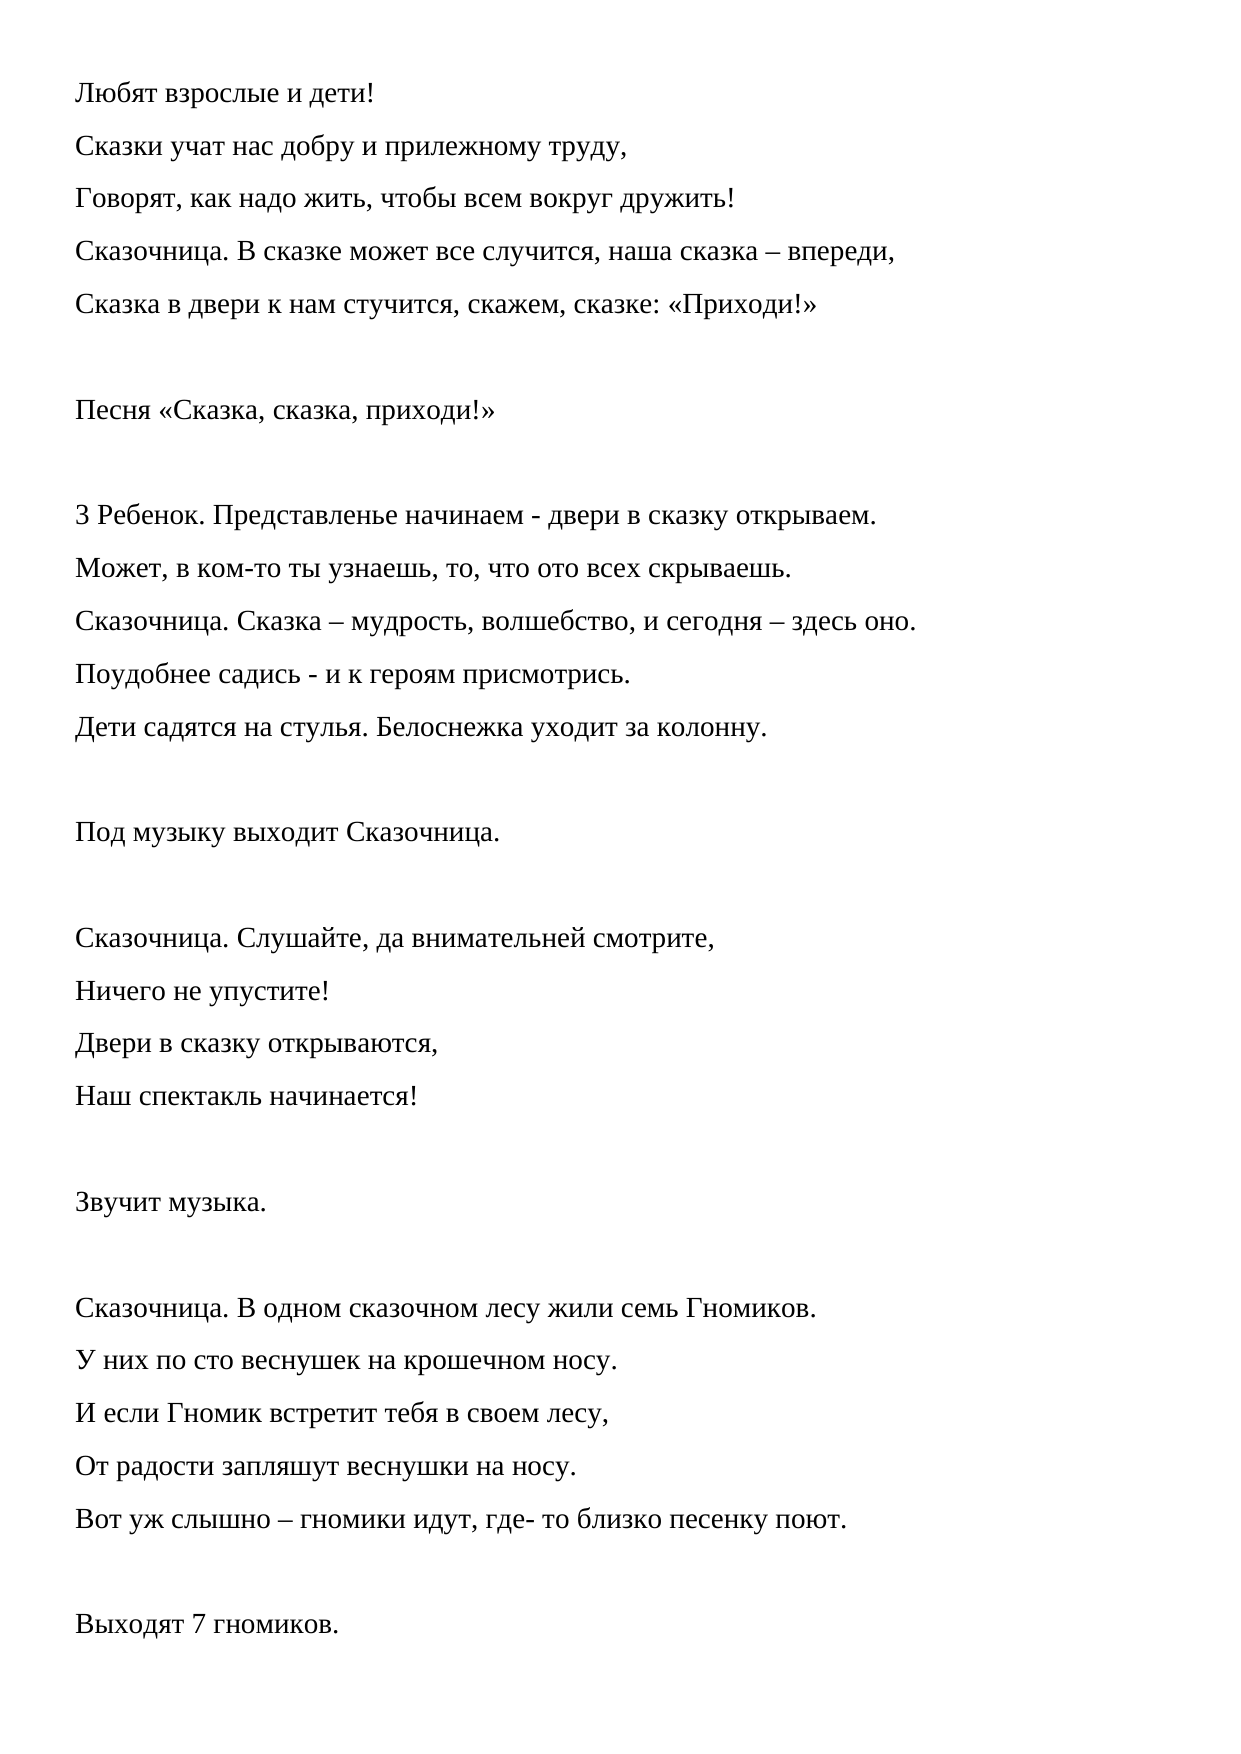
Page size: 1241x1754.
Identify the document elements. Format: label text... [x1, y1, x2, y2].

text Песня «Сказка, сказка, приходи!» [75, 392, 1165, 425]
text У них по сто веснушек на крошечном носу. [75, 1342, 1165, 1376]
text Сказки учат нас добру и прилежному труду, [75, 128, 1165, 161]
text Сказочница. Слушайте, да внимательней смотрите, [75, 920, 1165, 953]
text Двери в сказку открываются, [75, 1026, 1165, 1059]
text Наш спектакль начинается! [75, 1078, 1165, 1112]
text Под музыку выходит Сказочница. [75, 814, 1165, 848]
text Сказка в двери к нам стучится, скажем, сказке: «Приходи!» [75, 286, 1165, 320]
text И если Гномик встретит тебя в своем лесу, [75, 1395, 1165, 1429]
text Сказочница. В одном сказочном лесу жили семь Гномиков. [75, 1290, 1165, 1323]
text Любят взрослые и дети! [75, 75, 1165, 108]
text Ничего не упустите! [75, 973, 1165, 1006]
text Говорят, как надо жить, чтобы всем вокруг дружить! [75, 181, 1165, 214]
text Сказочница. В сказке может все случится, наша сказка – впереди, [75, 233, 1165, 267]
text Поудобнее садись - и к героям присмотрись. [75, 656, 1165, 689]
text Выходят 7 гномиков. [75, 1607, 1165, 1640]
text Вот уж слышно – гномики идут, где- то близко песенку поют. [75, 1501, 1165, 1534]
text От радости запляшут веснушки на носу. [75, 1448, 1165, 1482]
text 3 Ребенок. Представленье начинаем - двери в сказку открываем. [75, 497, 1165, 531]
text Может, в ком-то ты узнаешь, то, что ото всех скрываешь. [75, 550, 1165, 584]
text Звучит музыка. [75, 1184, 1165, 1218]
text Дети садятся на стулья. Белоснежка уходит за колонну. [75, 709, 1165, 742]
text Сказочница. Сказка – мудрость, волшебство, и сегодня – здесь оно. [75, 603, 1165, 637]
